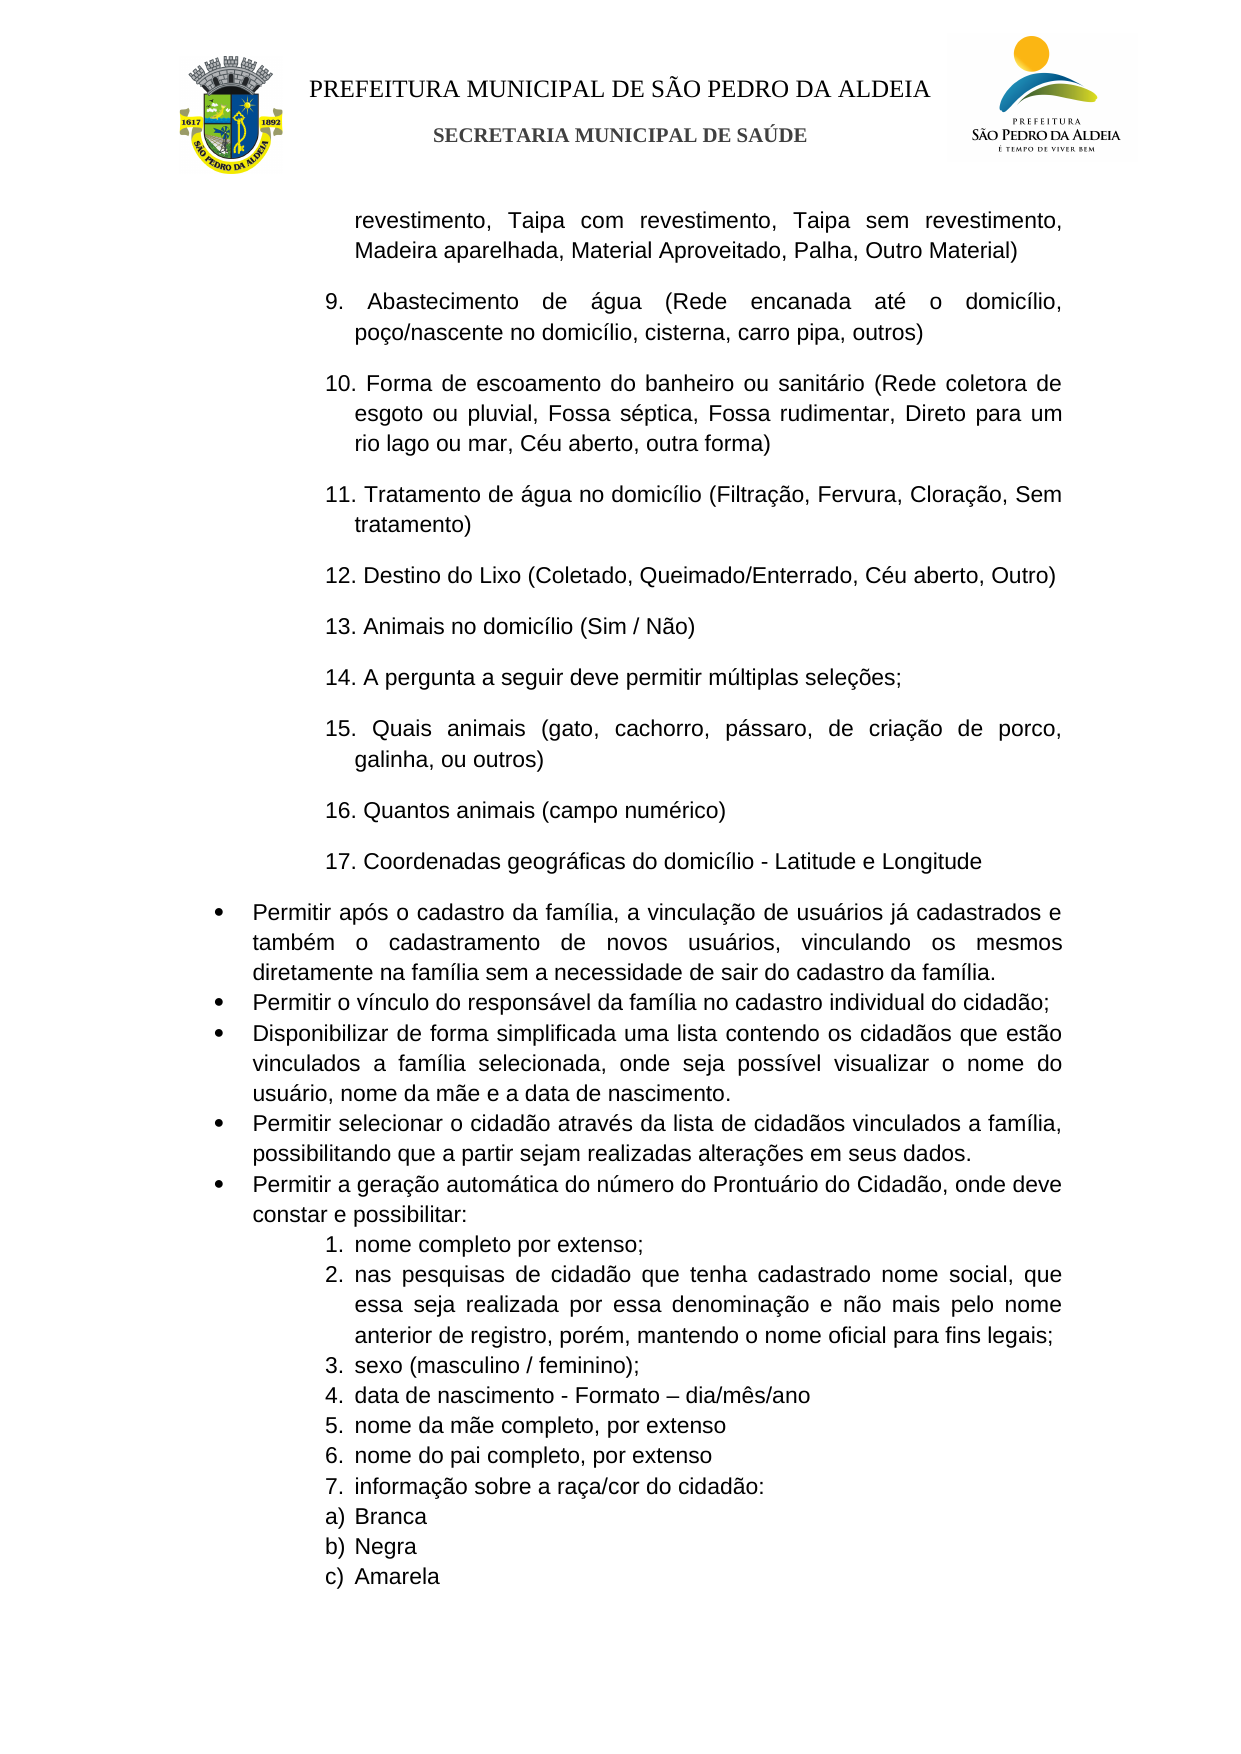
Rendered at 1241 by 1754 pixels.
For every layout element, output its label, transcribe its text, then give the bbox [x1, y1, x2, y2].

text 12. Destino do Lixo (Coletado, Queimado/Enterrado, Céu aberto, Outro) [325, 562, 1063, 589]
text 16. Quantos animais (campo numérico) [325, 797, 1063, 823]
list data de nascimento - Formato – dia/mês/ano [325, 1382, 1063, 1408]
text 11. Tratamento de água no domicílio (Filtração, Fervura, Cloração, Sem tratamento) [325, 481, 1063, 538]
list Permitir após o cadastro da família, a vinculação de usuários já cadastrados e também o cadastramento de novos usuários, vinculando os mesmos diretamente na família sem a necessidade de sair do cadastro da família. [215, 899, 1063, 986]
list sexo (masculino / feminino); [325, 1352, 1063, 1378]
list nas pesquisas de cidadão que tenha cadastrado nome social, que essa seja realizada por essa denominação e não mais pelo nome anterior de registro, porém, mantendo o nome oficial para fins legais; [325, 1261, 1063, 1348]
text 14. A pergunta a seguir deve permitir múltiplas seleções; [325, 664, 1063, 691]
list Branca [325, 1503, 1063, 1529]
list nome da mãe completo, por extenso [325, 1412, 1063, 1439]
list nome completo por extenso; [325, 1231, 1063, 1257]
list Permitir selecionar o cidadão através da lista de cidadãos vinculados a família, possibilitando que a partir sejam realizadas alterações em seus dados. [215, 1110, 1063, 1167]
list Permitir a geração automática do número do Prontuário do Cidadão, onde deve constar e possibilitar: [215, 1171, 1063, 1227]
text 10. Forma de escoamento do banheiro ou sanitário (Rede coletora de esgoto ou pluvial, Fossa séptica, Fossa rudimentar, Direto para um rio lago ou mar, Céu aberto, outra forma) [325, 369, 1063, 456]
list informação sobre a raça/cor do cidadão: [325, 1473, 1063, 1499]
list Negra [325, 1533, 1063, 1559]
text 13. Animais no domicílio (Sim / Não) [325, 613, 1063, 640]
text 9. Abastecimento de água (Rede encanada até o domicílio, poço/nascente no domicílio, cisterna, carro pipa, outros) [325, 288, 1063, 345]
picture [947, 33, 1138, 162]
list Disponibilizar de forma simplificada uma lista contendo os cidadãos que estão vinculados a família selecionada, onde seja possível visualizar o nome do usuário, nome da mãe e a data de nascimento. [215, 1019, 1063, 1106]
text 15. Quais animais (gato, cachorro, pássaro, de criação de porco, galinha, ou outros) [325, 715, 1063, 772]
list nome do pai completo, por extenso [325, 1442, 1063, 1469]
list Permitir o vínculo do responsável da família no cadastro individual do cidadão; [215, 989, 1063, 1016]
text 17. Coordenadas geográficas do domicílio - Latitude e Longitude [325, 848, 1063, 874]
picture [179, 56, 283, 174]
list Amarela [325, 1563, 1063, 1590]
